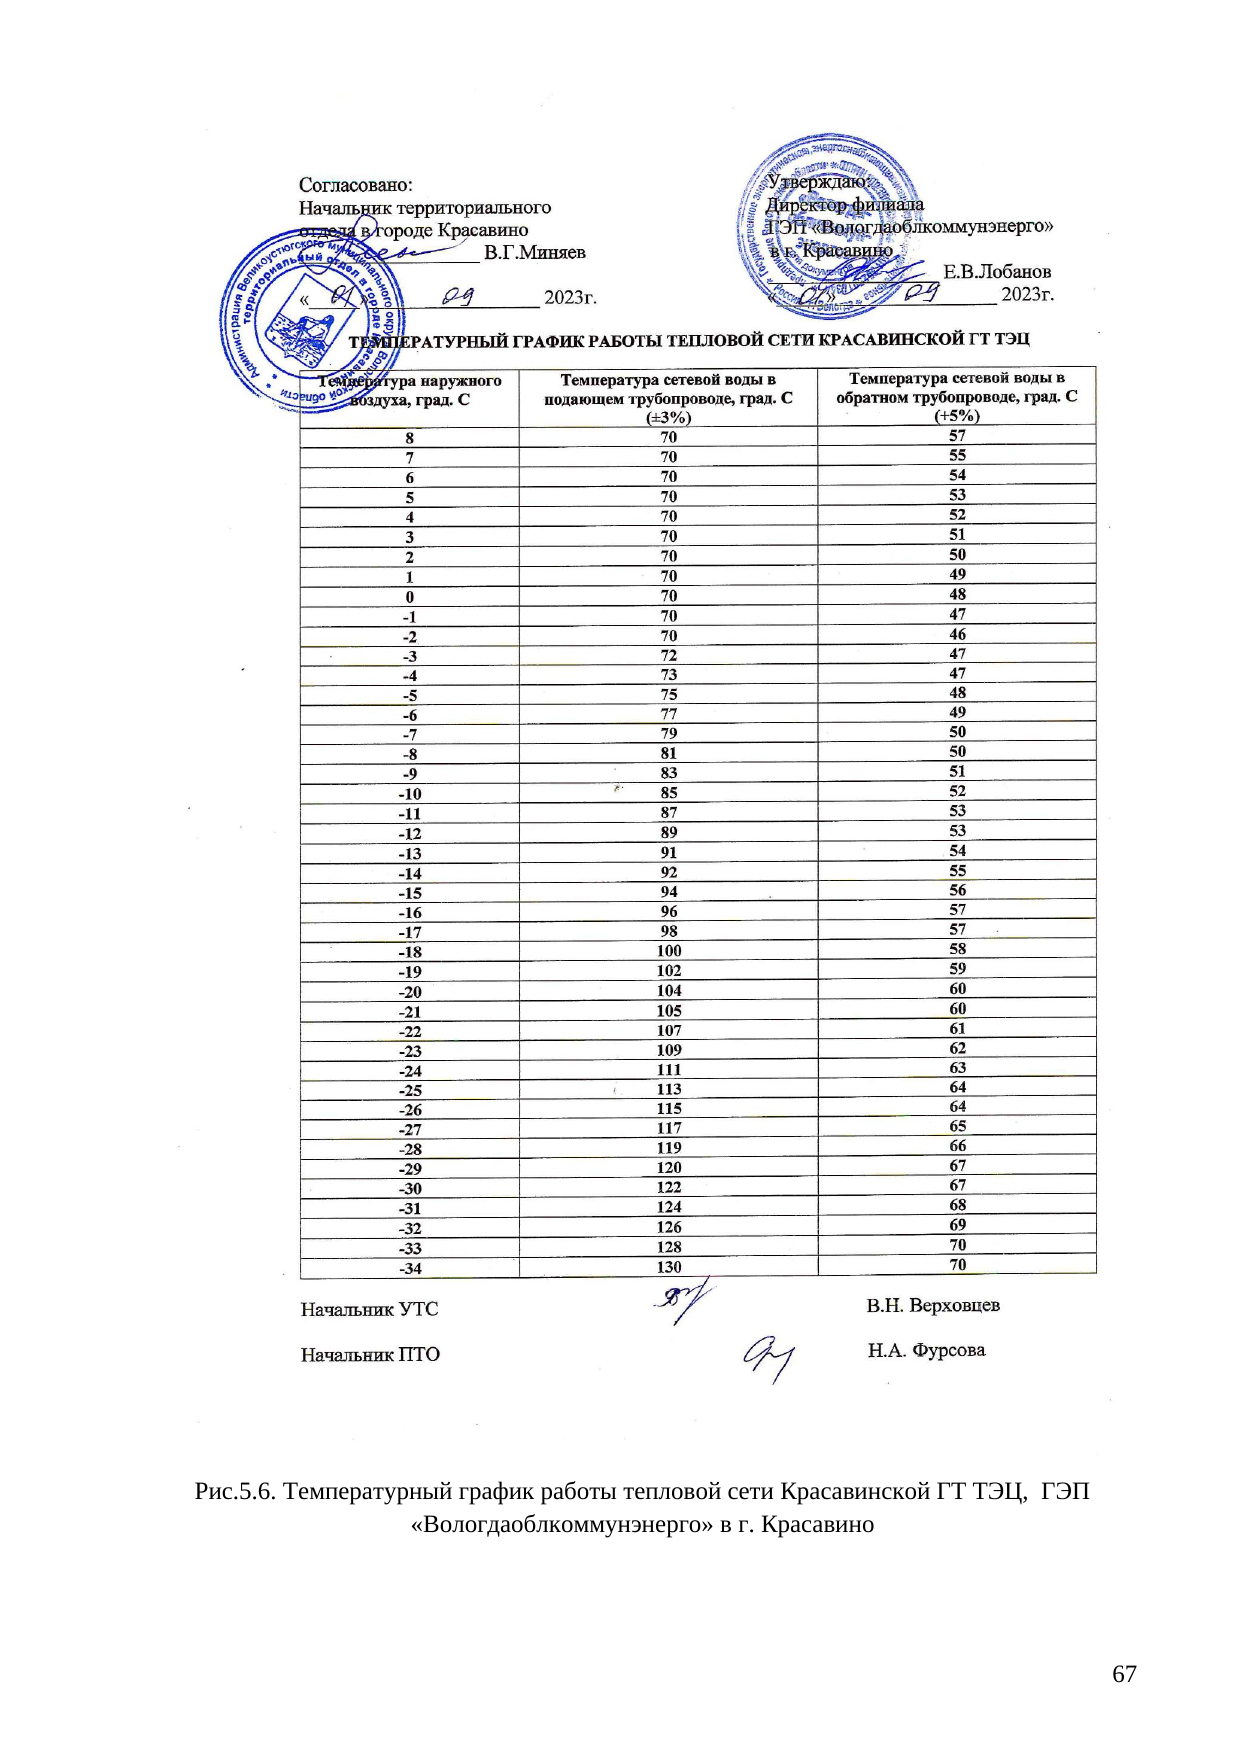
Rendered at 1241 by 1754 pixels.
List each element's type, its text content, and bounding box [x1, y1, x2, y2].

picture [147, 73, 1137, 1472]
text Рис.5.6. Температурный график работы тепловой сети Красавинской ГТ ТЭЦ, ГЭП «Вологдаоблкоммунэнерго» в г. Красавино [148, 1476, 1137, 1537]
